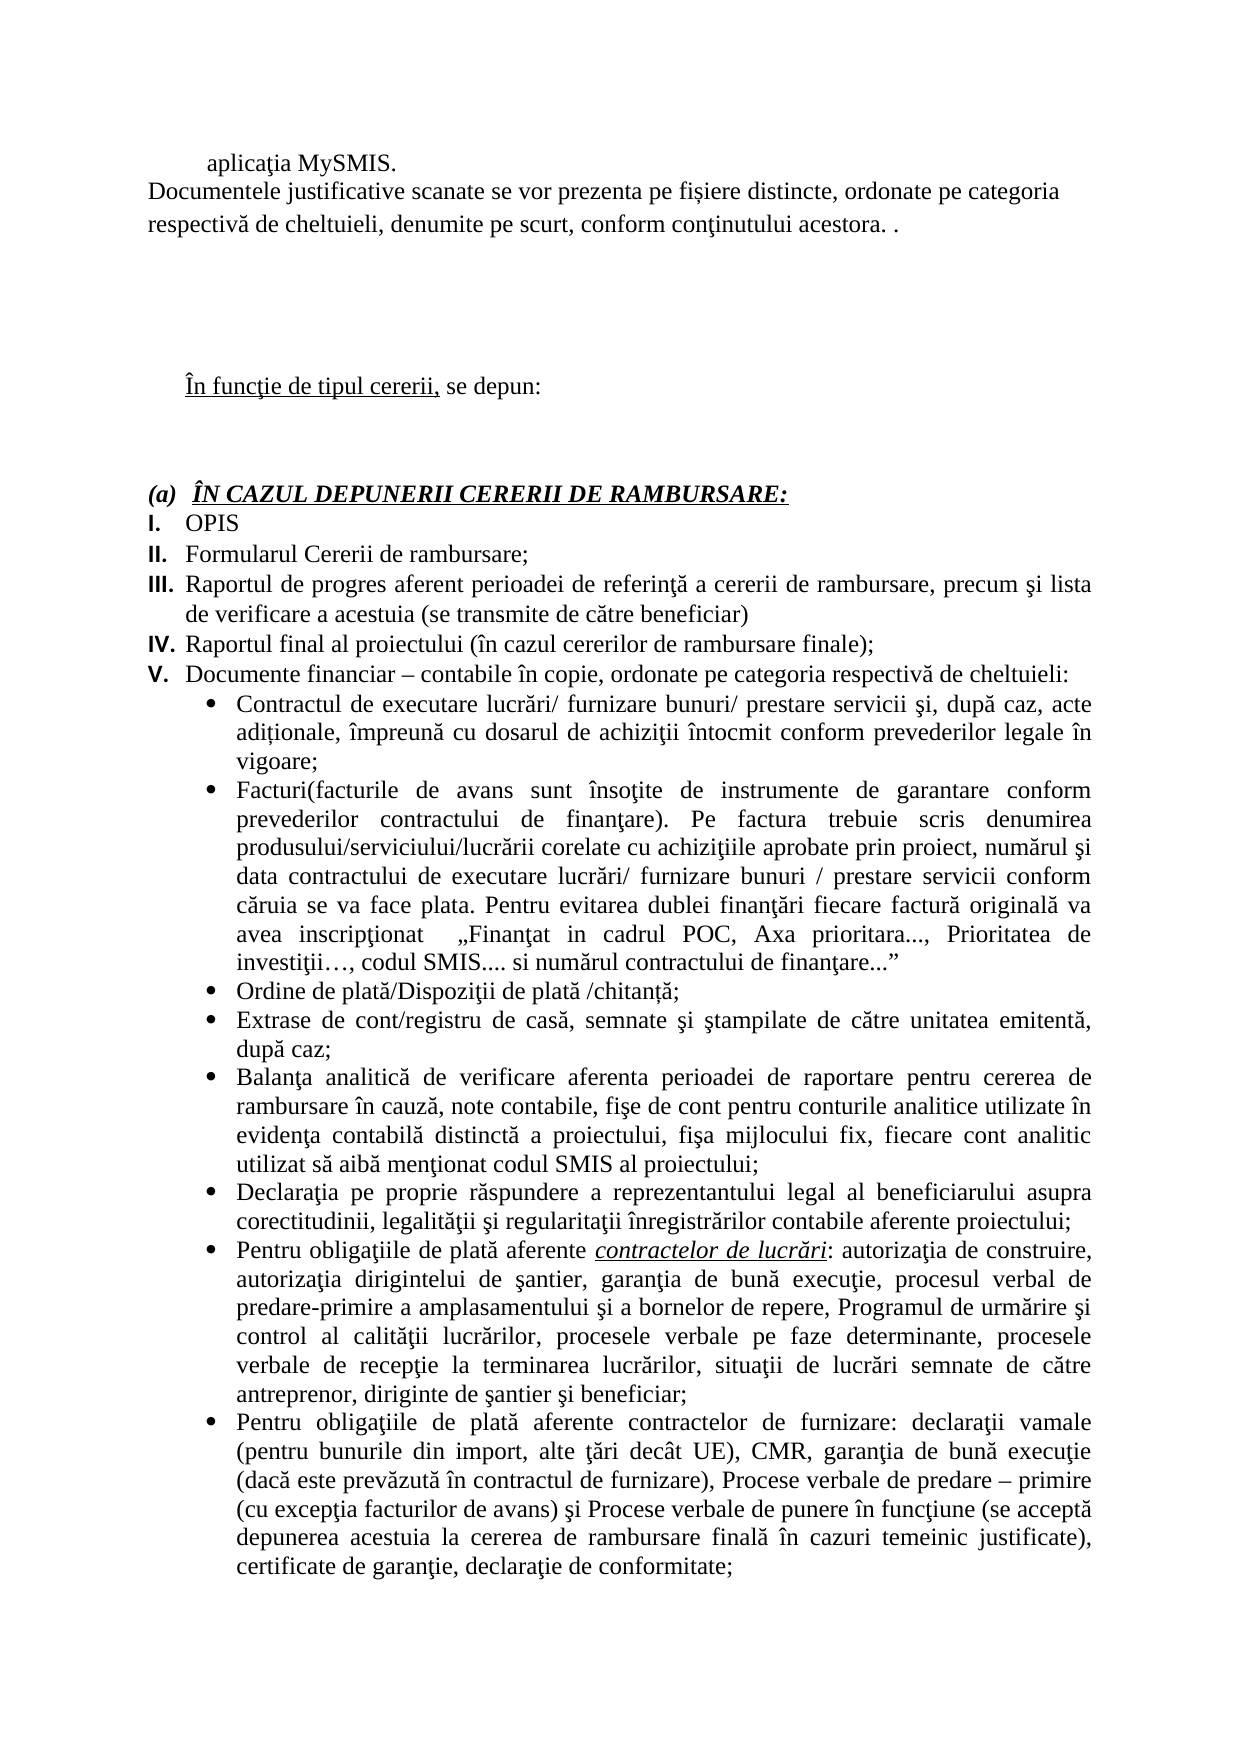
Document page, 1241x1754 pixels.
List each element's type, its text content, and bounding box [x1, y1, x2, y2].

list Raportul final al proiectului (în cazul cererilor de rambursare finale); [148, 628, 1093, 658]
list Documente financiar – contabile în copie, ordonate pe categoria respectivă de cheltuieli: [148, 658, 1093, 689]
list Pentru obligaţiile de plată aferente contractelor de lucrări: autorizaţia de construire, autorizaţia dirigintelui de şantier, garanţia de bună execuţie, procesul verbal de predare-primire a amplasamentului şi a bornelor de repere, Programul de urmărire şi control al calităţii lucrărilor, procesele verbale pe faze determinante, procesele verbale de recepţie la terminarea lucrărilor, situaţii de lucrări semnate de către antreprenor, diriginte de şantier şi beneficiar; [207, 1235, 1093, 1407]
text Documentele justificative scanate se vor prezenta pe fișiere distincte, ordonate pe categoria respectivă de cheltuieli, denumite pe scurt, conform conţinutului acestora. . [148, 176, 1093, 238]
list Raportul de progres aferent perioadei de referinţă a cererii de rambursare, precum şi lista de verificare a acestuia (se transmite de către beneficiar) [148, 568, 1093, 628]
list Declaraţia pe proprie răspundere a reprezentantului legal al beneficiarului asupra corectitudinii, legalităţii şi regularitaţii înregistrărilor contabile aferente proiectului; [207, 1177, 1093, 1235]
list Facturi(facturile de avans sunt însoţite de instrumente de garantare conform prevederilor contractului de finanţare). Pe factura trebuie scris denumirea produsului/serviciului/lucrării corelate cu achiziţiile aprobate prin proiect, numărul şi data contractului de executare lucrări/ furnizare bunuri / prestare servicii conform căruia se va face plata. Pentru evitarea dublei finanţări fiecare factură originală va avea inscripţionat „Finanţat in cadrul POC, Axa prioritara..., Prioritatea de investiţii…, codul SMIS.... si numărul contractului de finanţare...” [207, 775, 1093, 976]
list OPIS [148, 507, 1093, 538]
list Contractul de executare lucrări/ furnizare bunuri/ prestare servicii şi, după caz, acte adiționale, împreună cu dosarul de achiziţii întocmit conform prevederilor legale în vigoare; [207, 689, 1093, 775]
text În funcţie de tipul cererii, se depun: [185, 371, 1093, 400]
list Ordine de plată/Dispoziţii de plată /chitanță; [207, 976, 1093, 1005]
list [148, 148, 1093, 176]
list ÎN CAZUL DEPUNERII CERERII DE RAMBURSARE: [148, 479, 1093, 507]
list Formularul Cererii de rambursare; [148, 538, 1093, 568]
list Balanţa analitică de verificare aferenta perioadei de raportare pentru cererea de rambursare în cauză, note contabile, fişe de cont pentru conturile analitice utilizate în evidenţa contabilă distinctă a proiectului, fişa mijlocului fix, fiecare cont analitic utilizat să aibă menţionat codul SMIS al proiectului; [207, 1062, 1093, 1177]
list Extrase de cont/registru de casă, semnate şi ştampilate de către unitatea emitentă, după caz; [207, 1005, 1093, 1062]
list Pentru obligaţiile de plată aferente contractelor de furnizare: declaraţii vamale (pentru bunurile din import, alte ţări decât UE), CMR, garanţia de bună execuţie (dacă este prevăzută în contractul de furnizare), Procese verbale de predare – primire (cu excepţia facturilor de avans) şi Procese verbale de punere în funcţiune (se acceptă depunerea acestuia la cererea de rambursare finală în cazuri temeinic justificate), certificate de garanţie, declaraţie de conformitate; [207, 1407, 1093, 1580]
